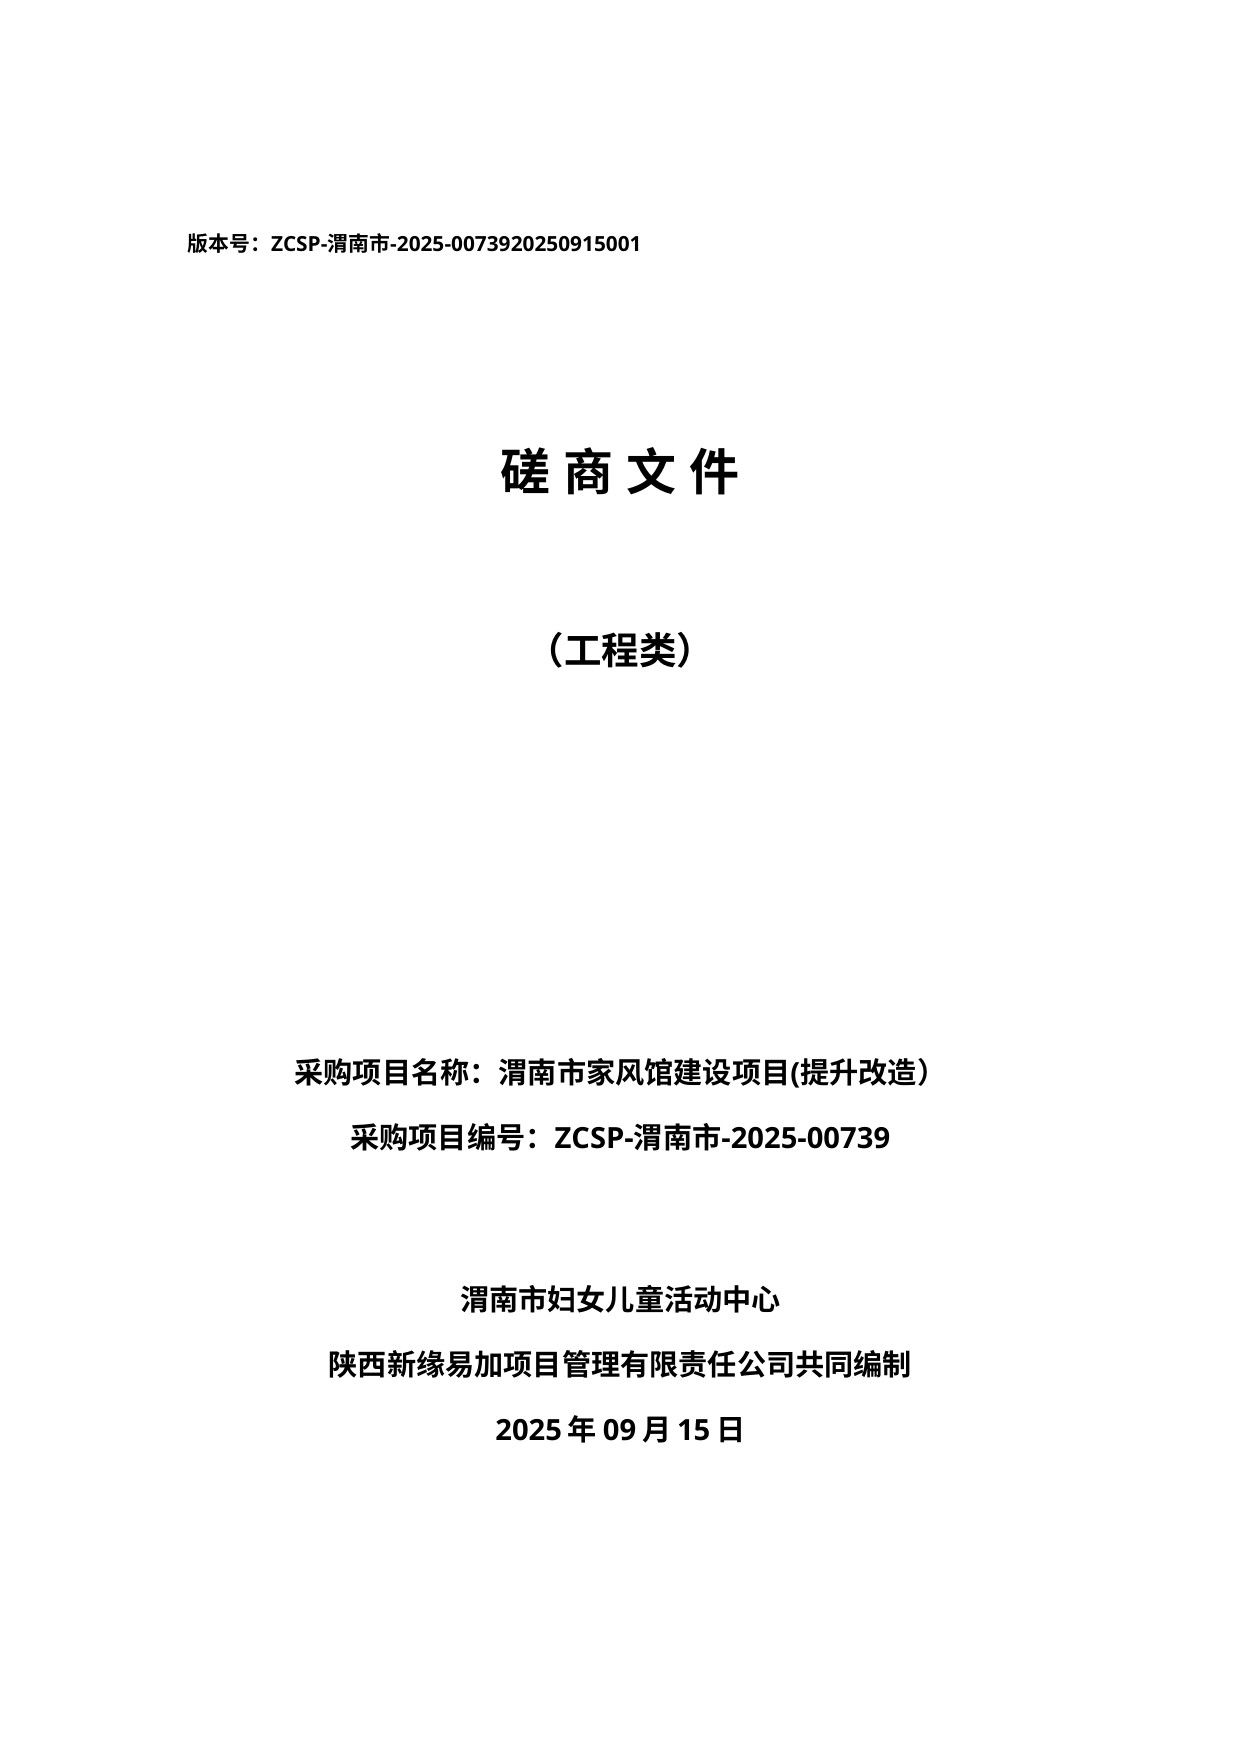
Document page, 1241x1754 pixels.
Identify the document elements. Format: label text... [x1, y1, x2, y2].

text 2025年09月15日 [187, 1397, 1053, 1462]
text （工程类） [187, 617, 1053, 1039]
text 渭南市妇女儿童活动中心 [187, 1267, 1053, 1332]
text 版本号：ZCSP-渭南市-2025-0073920250915001 [187, 227, 1053, 422]
text 陕西新缘易加项目管理有限责任公司共同编制 [187, 1332, 1053, 1397]
text 采购项目名称：渭南市家风馆建设项目(提升改造） [187, 1039, 1053, 1104]
text 磋 商 文 件 [187, 422, 1053, 617]
text 采购项目编号：ZCSP-渭南市-2025-00739 [187, 1104, 1053, 1267]
